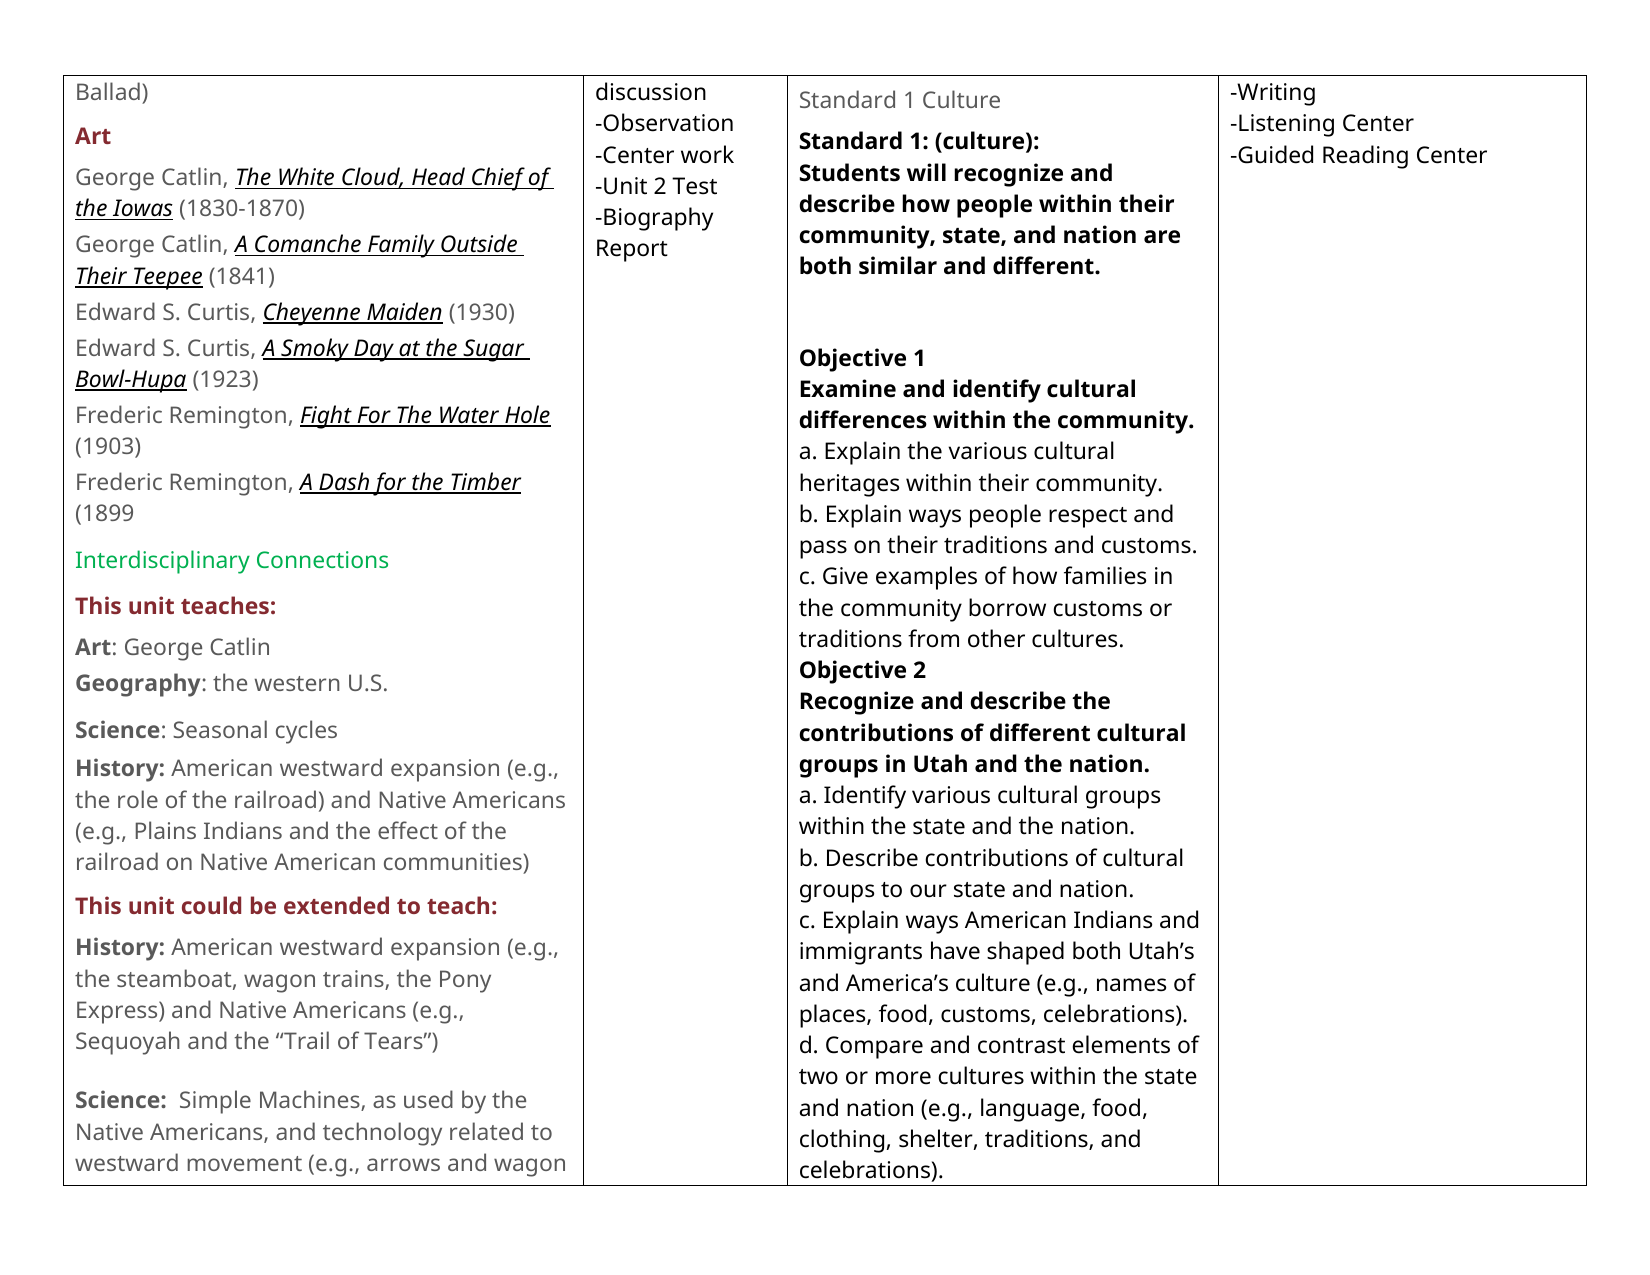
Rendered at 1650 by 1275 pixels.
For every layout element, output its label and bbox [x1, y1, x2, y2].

table_cell [1219, 76, 1586, 1185]
table_cell [64, 76, 583, 1185]
table_cell [788, 76, 1218, 1185]
table_cell [584, 76, 787, 1185]
